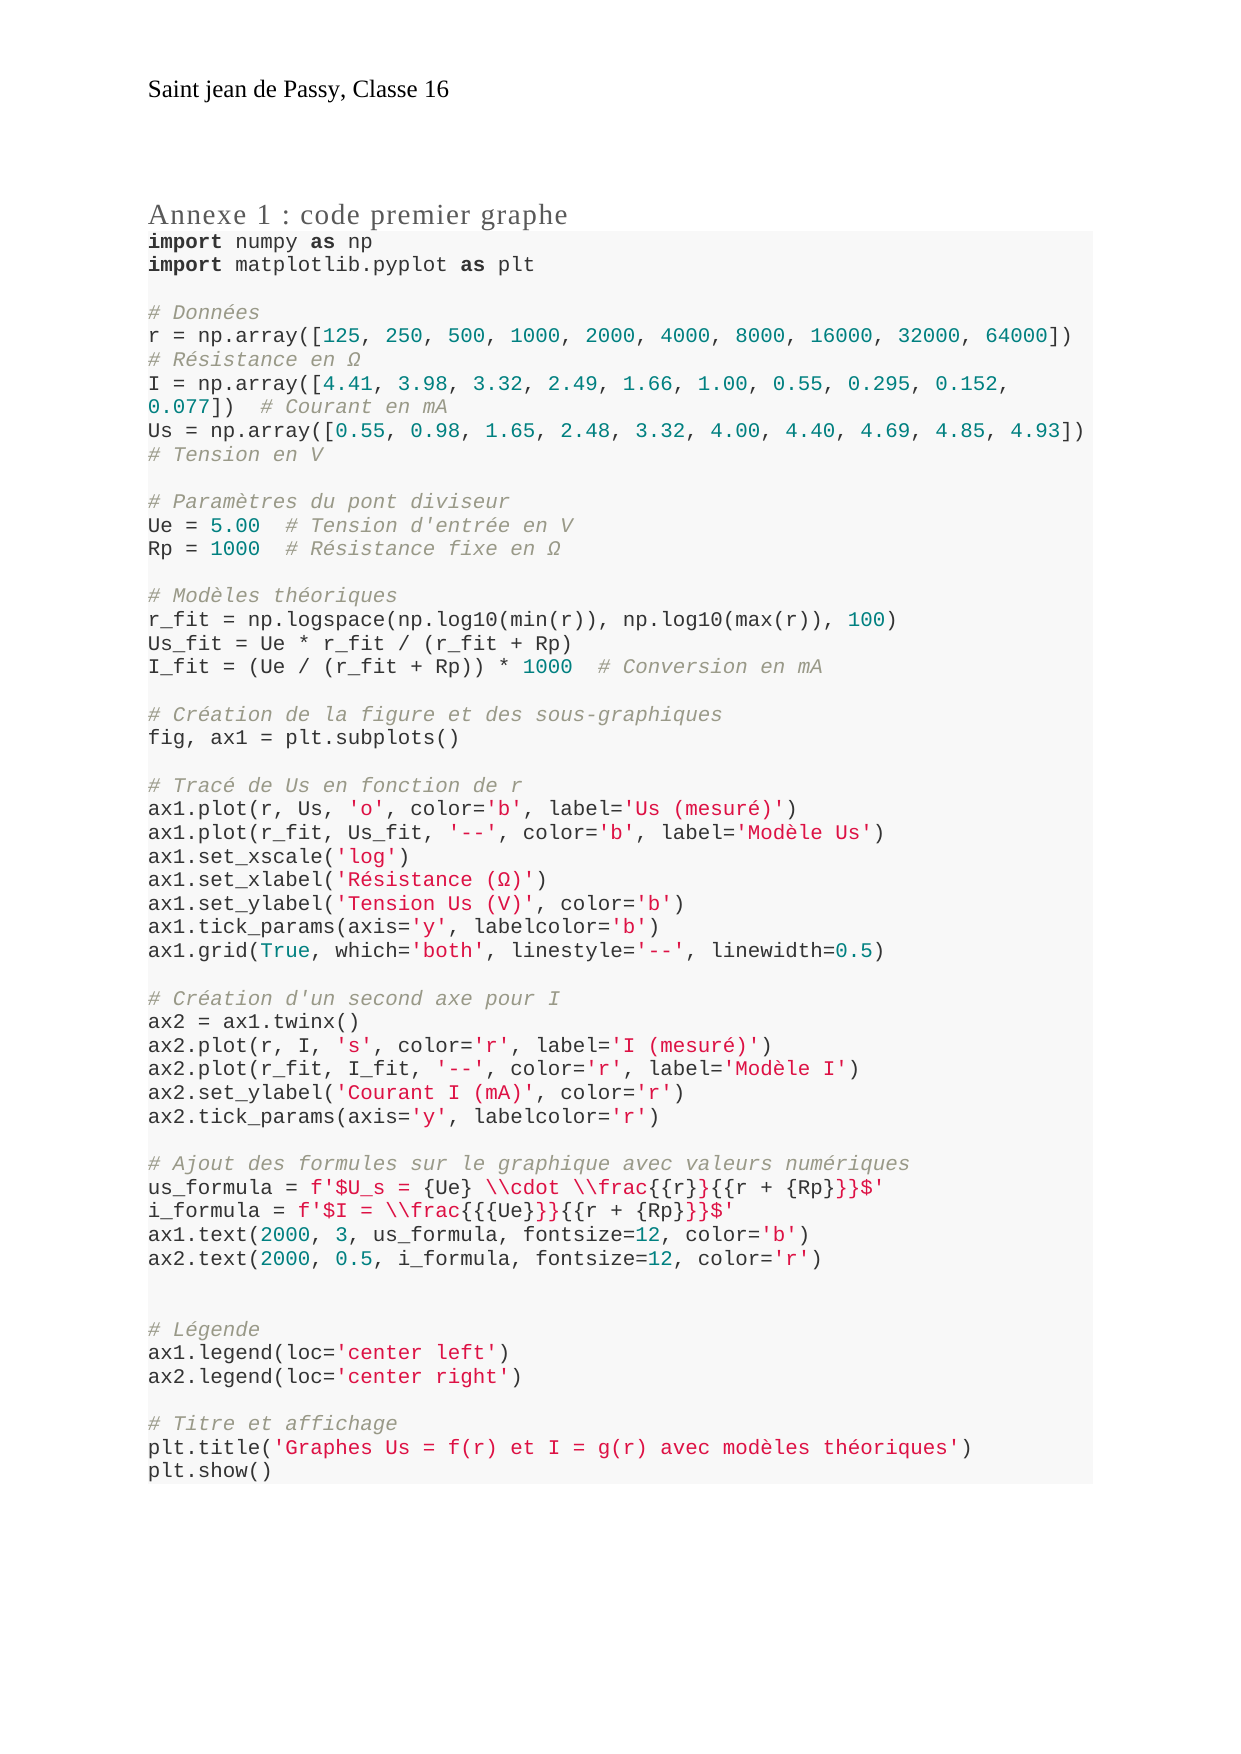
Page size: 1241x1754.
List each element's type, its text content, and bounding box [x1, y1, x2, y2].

subtitle Annexe 1 : code premier graphe [148, 197, 1093, 231]
text import numpy as np import matplotlib.pyplot as plt # Données r = np.array([125, 250, 500, 1000, 2000, 4000, 8000, 16000, 32000, 64000]) # Résistance en Ω I = np.array([4.41, 3.98, 3.32, 2.49, 1.66, 1.00, 0.55, 0.295, 0.152, 0.077]) # Courant en mA Us = np.array([0.55, 0.98, 1.65, 2.48, 3.32, 4.00, 4.40, 4.69, 4.85, 4.93]) # Tension en V # Paramètres du pont diviseur Ue = 5.00 # Tension d'entrée en V Rp = 1000 # Résistance fixe en Ω # Modèles théoriques r_fit = np.logspace(np.log10(min(r)), np.log10(max(r)), 100) Us_fit = Ue * r_fit / (r_fit + Rp) I_fit = (Ue / (r_fit + Rp)) * 1000 # Conversion en mA # Création de la figure et des sous-graphiques fig, ax1 = plt.subplots() # Tracé de Us en fonction de r ax1.plot(r, Us, 'o', color='b', label='Us (mesuré)') ax1.plot(r_fit, Us_fit, '--', color='b', label='Modèle Us') ax1.set_xscale('log') ax1.set_xlabel('Résistance (Ω)') ax1.set_ylabel('Tension Us (V)', color='b') ax1.tick_params(axis='y', labelcolor='b') ax1.grid(True, which='both', linestyle='--', linewidth=0.5) # Création d'un second axe pour I ax2 = ax1.twinx() ax2.plot(r, I, 's', color='r', label='I (mesuré)') ax2.plot(r_fit, I_fit, '--', color='r', label='Modèle I') ax2.set_ylabel('Courant I (mA)', color='r') ax2.tick_params(axis='y', labelcolor='r') # Ajout des formules sur le graphique avec valeurs numériques us_formula = f'$U_s = {Ue} \\cdot \\frac{{r}}{{r + {Rp}}}$' i_formula = f'$I = \\frac{{{Ue}}}{{r + {Rp}}}$' ax1.text(2000, 3, us_formula, fontsize=12, color='b') ax2.text(2000, 0.5, i_formula, fontsize=12, color='r') # Légende ax1.legend(loc='center left') ax2.legend(loc='center right') # Titre et affichage plt.title('Graphes Us = f(r) et I = g(r) avec modèles théoriques') plt.show() [148, 231, 1093, 1484]
